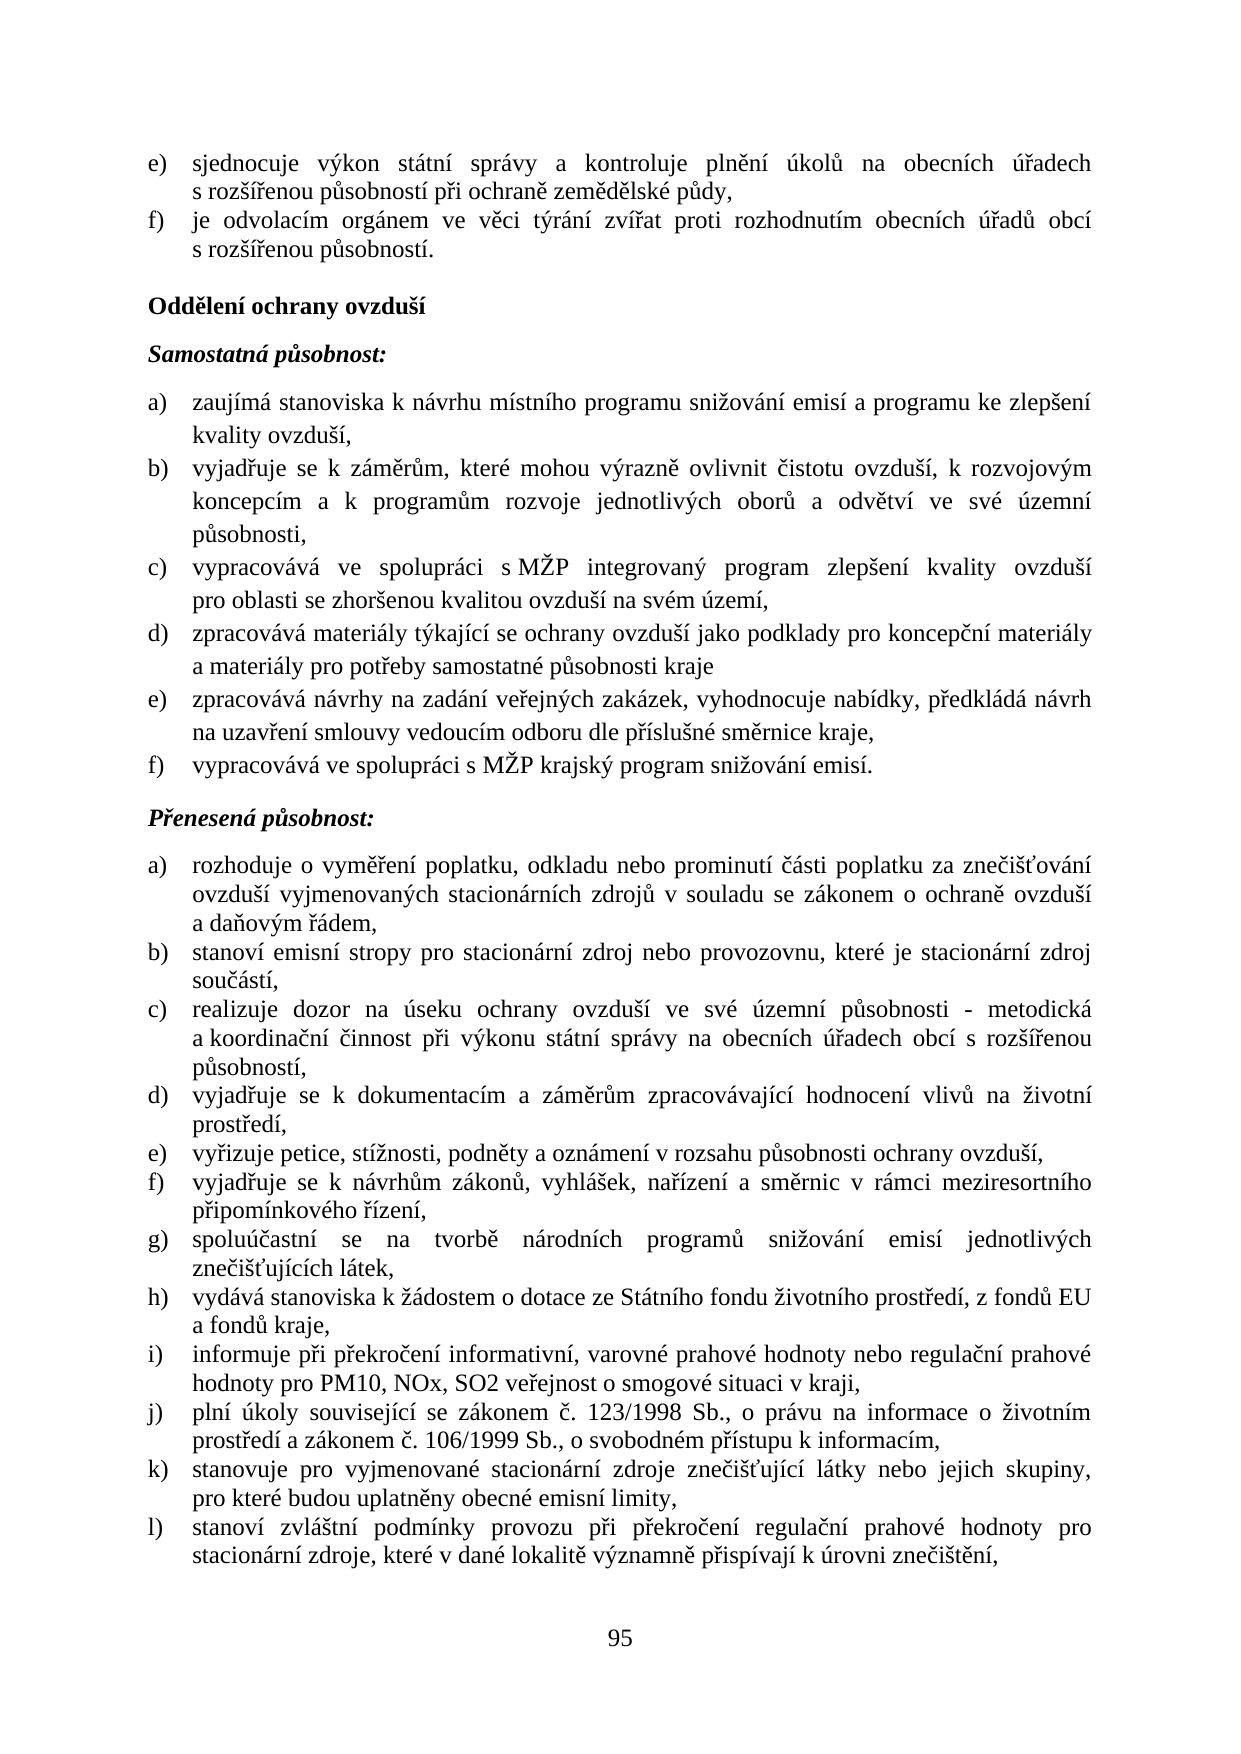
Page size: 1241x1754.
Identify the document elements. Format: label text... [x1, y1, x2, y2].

list vyřizuje petice, stížnosti, podněty a oznámení v rozsahu působnosti ochrany ovzduší, [148, 1138, 1093, 1167]
list vyjadřuje se k dokumentacím a záměrům zpracovávající hodnocení vlivů na životní prostředí, [148, 1081, 1093, 1138]
text Oddělení ochrany ovzduší [148, 291, 1093, 320]
list stanoví emisní stropy pro stacionární zdroj nebo provozovnu, které je stacionární zdroj součástí, [148, 937, 1093, 994]
list zpracovává materiály týkající se ochrany ovzduší jako podklady pro koncepční materiály a materiály pro potřeby samostatné působnosti kraje [148, 618, 1093, 680]
list plní úkoly související se zákonem č. 123/1998 Sb., o právu na informace o životním prostředí a zákonem č. 106/1999 Sb., o svobodném přístupu k informacím, [148, 1397, 1093, 1454]
list stanoví zvláštní podmínky provozu při překročení regulační prahové hodnoty pro stacionární zdroje, které v dané lokalitě významně přispívají k úrovni znečištění, [148, 1512, 1093, 1569]
list informuje při překročení informativní, varovné prahové hodnoty nebo regulační prahové hodnoty pro PM10, NOx, SO2 veřejnost o smogové situaci v kraji, [148, 1339, 1093, 1397]
list vyjadřuje se k záměrům, které mohou výrazně ovlivnit čistotu ovzduší, k rozvojovým koncepcím a k programům rozvoje jednotlivých oborů a odvětví ve své územní působnosti, [148, 453, 1093, 548]
list vydává stanoviska k žádostem o dotace ze Státního fondu životního prostředí, z fondů EU a fondů kraje, [148, 1282, 1093, 1339]
list zaujímá stanoviska k návrhu místního programu snižování emisí a programu ke zlepšení kvality ovzduší, [148, 387, 1093, 449]
text e) sjednocuje výkon státní správy a kontroluje plnění úkolů na obecních úřadech s rozšířenou působností při ochraně zemědělské půdy, [148, 148, 1093, 205]
list realizuje dozor na úseku ochrany ovzduší ve své územní působnosti - metodická a koordinační činnost při výkonu státní správy na obecních úřadech obcí s rozšířenou působností, [148, 994, 1093, 1081]
list vyjadřuje se k návrhům zákonů, vyhlášek, nařízení a směrnic v rámci meziresortního připomínkového řízení, [148, 1167, 1093, 1224]
list zpracovává návrhy na zadání veřejných zakázek, vyhodnocuje nabídky, předkládá návrh na uzavření smlouvy vedoucím odboru dle příslušné směrnice kraje, [148, 684, 1093, 746]
list spoluúčastní se na tvorbě národních programů snižování emisí jednotlivých znečišťujících látek, [148, 1224, 1093, 1282]
text f) je odvolacím orgánem ve věci týrání zvířat proti rozhodnutím obecních úřadů obcí s rozšířenou působností. [148, 205, 1093, 263]
text Samostatná působnost: [148, 339, 1093, 368]
list rozhoduje o vyměření poplatku, odkladu nebo prominutí části poplatku za znečišťování ovzduší vyjmenovaných stacionárních zdrojů v souladu se zákonem o ochraně ovzduší a daňovým řádem, [148, 851, 1093, 937]
list stanovuje pro vyjmenované stacionární zdroje znečišťující látky nebo jejich skupiny, pro které budou uplatněny obecné emisní limity, [148, 1454, 1093, 1512]
list vypracovává ve spolupráci s MŽP krajský program snižování emisí. [148, 750, 1093, 779]
list vypracovává ve spolupráci s MŽP integrovaný program zlepšení kvality ovzduší pro oblasti se zhoršenou kvalitou ovzduší na svém území, [148, 552, 1093, 614]
text Přenesená působnost: [148, 803, 1093, 831]
